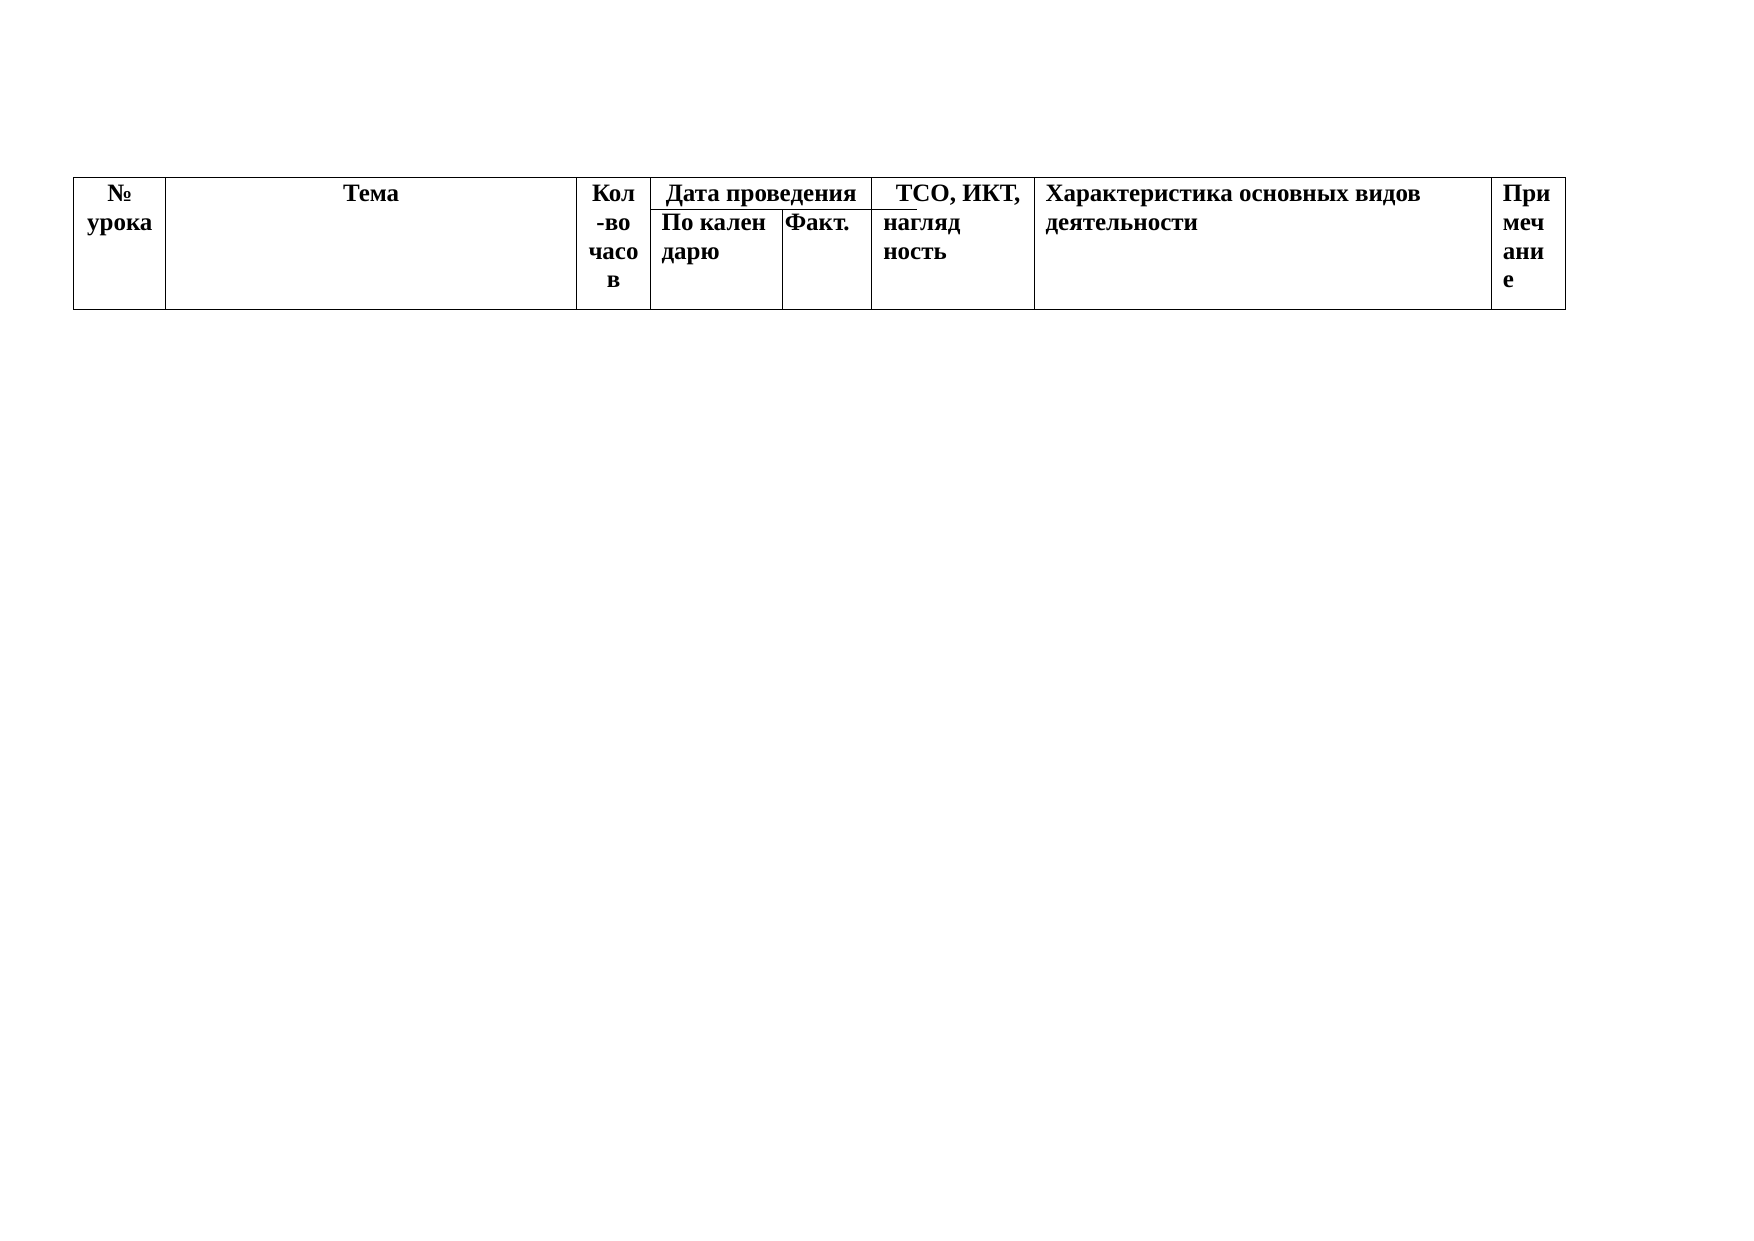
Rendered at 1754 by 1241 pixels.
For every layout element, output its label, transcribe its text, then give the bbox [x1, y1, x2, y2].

table_header Дата проведения По кален Факт. дарю [651, 210, 782, 309]
table_header Примечание [1492, 178, 1565, 309]
table_header ТСО, ИКТ, нагляд ность [872, 178, 1034, 309]
table_header Характеристика основных видов деятельности [1035, 178, 1491, 309]
table_header Дата проведения По кален Факт. дарю [783, 210, 871, 309]
table_header Кол-во часов [577, 178, 650, 309]
table_header Дата проведения По кален Факт. дарю [651, 178, 871, 209]
table_header № урока [74, 178, 165, 309]
table_header Тема [166, 178, 576, 309]
